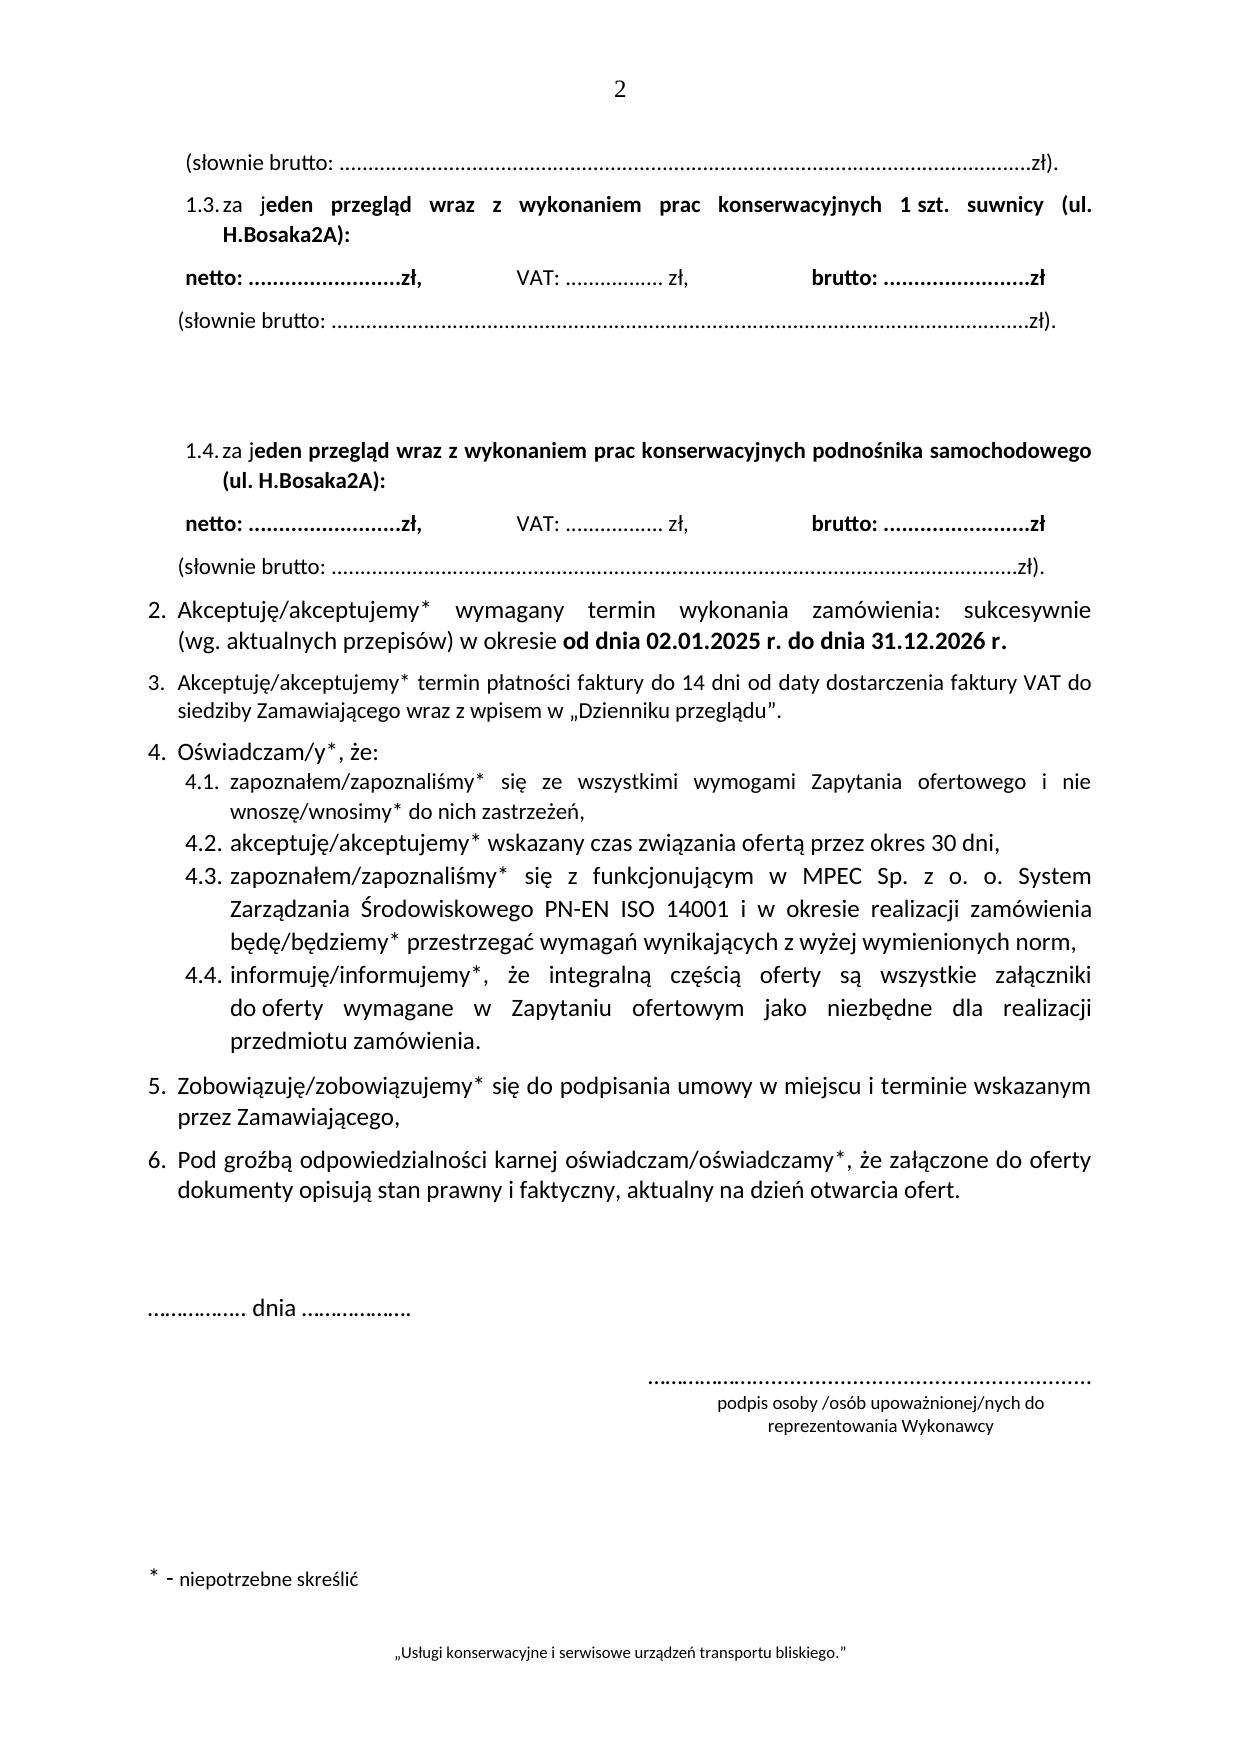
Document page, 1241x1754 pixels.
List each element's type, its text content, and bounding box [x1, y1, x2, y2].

list Pod groźbą odpowiedzialności karnej oświadczam/oświadczamy*, że załączone do oferty dokumenty opisują stan prawny i faktyczny, aktualny na dzień otwarcia ofert. [148, 1144, 1093, 1205]
list (słownie brutto: .......................................................................................................................zł). [177, 552, 1093, 580]
list zapoznałem/zapoznaliśmy* się z funkcjonującym w MPEC Sp. z o. o. System Zarządzania Środowiskowego PN-EN ISO 14001 i w okresie realizacji zamówienia będę/będziemy* przestrzegać wymagań wynikających z wyżej wymienionych norm, [185, 860, 1093, 957]
list netto: .........................zł, VAT: ................. zł, brutto: ........................zł [185, 263, 1093, 291]
text …………….. dnia ………………. [148, 1292, 1093, 1323]
text * - niepotrzebne skreślić [148, 1562, 1093, 1592]
list Oświadczam/y*, że: [148, 737, 1093, 767]
list (słownie brutto: ........................................................................................................................zł). [185, 148, 1093, 176]
list za jeden przegląd wraz z wykonaniem prac konserwacyjnych podnośnika samochodowego (ul. H.Bosaka2A): [185, 436, 1093, 494]
list netto: .........................zł, VAT: ................. zł, brutto: ........................zł [185, 509, 1093, 537]
list Zobowiązuję/zobowiązujemy* się do podpisania umowy w miejscu i terminie wskazanym przez Zamawiającego, [148, 1070, 1093, 1131]
text ………………...................................................... [148, 1361, 1093, 1391]
list akceptuję/akceptujemy* wskazany czas związania ofertą przez okres 30 dni, [185, 827, 1093, 858]
list informuję/informujemy*, że integralną częścią oferty są wszystkie załączniki do oferty wymagane w Zapytaniu ofertowym jako niezbędne dla realizacji przedmiotu zamówienia. [185, 959, 1093, 1056]
text podpis osoby /osób upoważnionej/nych do reprezentowania Wykonawcy [669, 1391, 1093, 1437]
list zapoznałem/zapoznaliśmy* się ze wszystkimi wymogami Zapytania ofertowego i nie wnoszę/wnosimy* do nich zastrzeżeń, [185, 767, 1093, 825]
list Akceptuję/akceptujemy* wymagany termin wykonania zamówienia: sukcesywnie (wg. aktualnych przepisów) w okresie od dnia 02.01.2025 r. do dnia 31.12.2026 r. [148, 594, 1093, 656]
list Akceptuję/akceptujemy* termin płatności faktury do 14 dni od daty dostarczenia faktury VAT do siedziby Zamawiającego wraz z wpisem w „Dzienniku przeglądu”. [148, 668, 1093, 724]
list za jeden przegląd wraz z wykonaniem prac konserwacyjnych 1 szt. suwnicy (ul. H.Bosaka2A): [185, 190, 1093, 248]
list (słownie brutto: .........................................................................................................................zł). [177, 306, 1093, 334]
